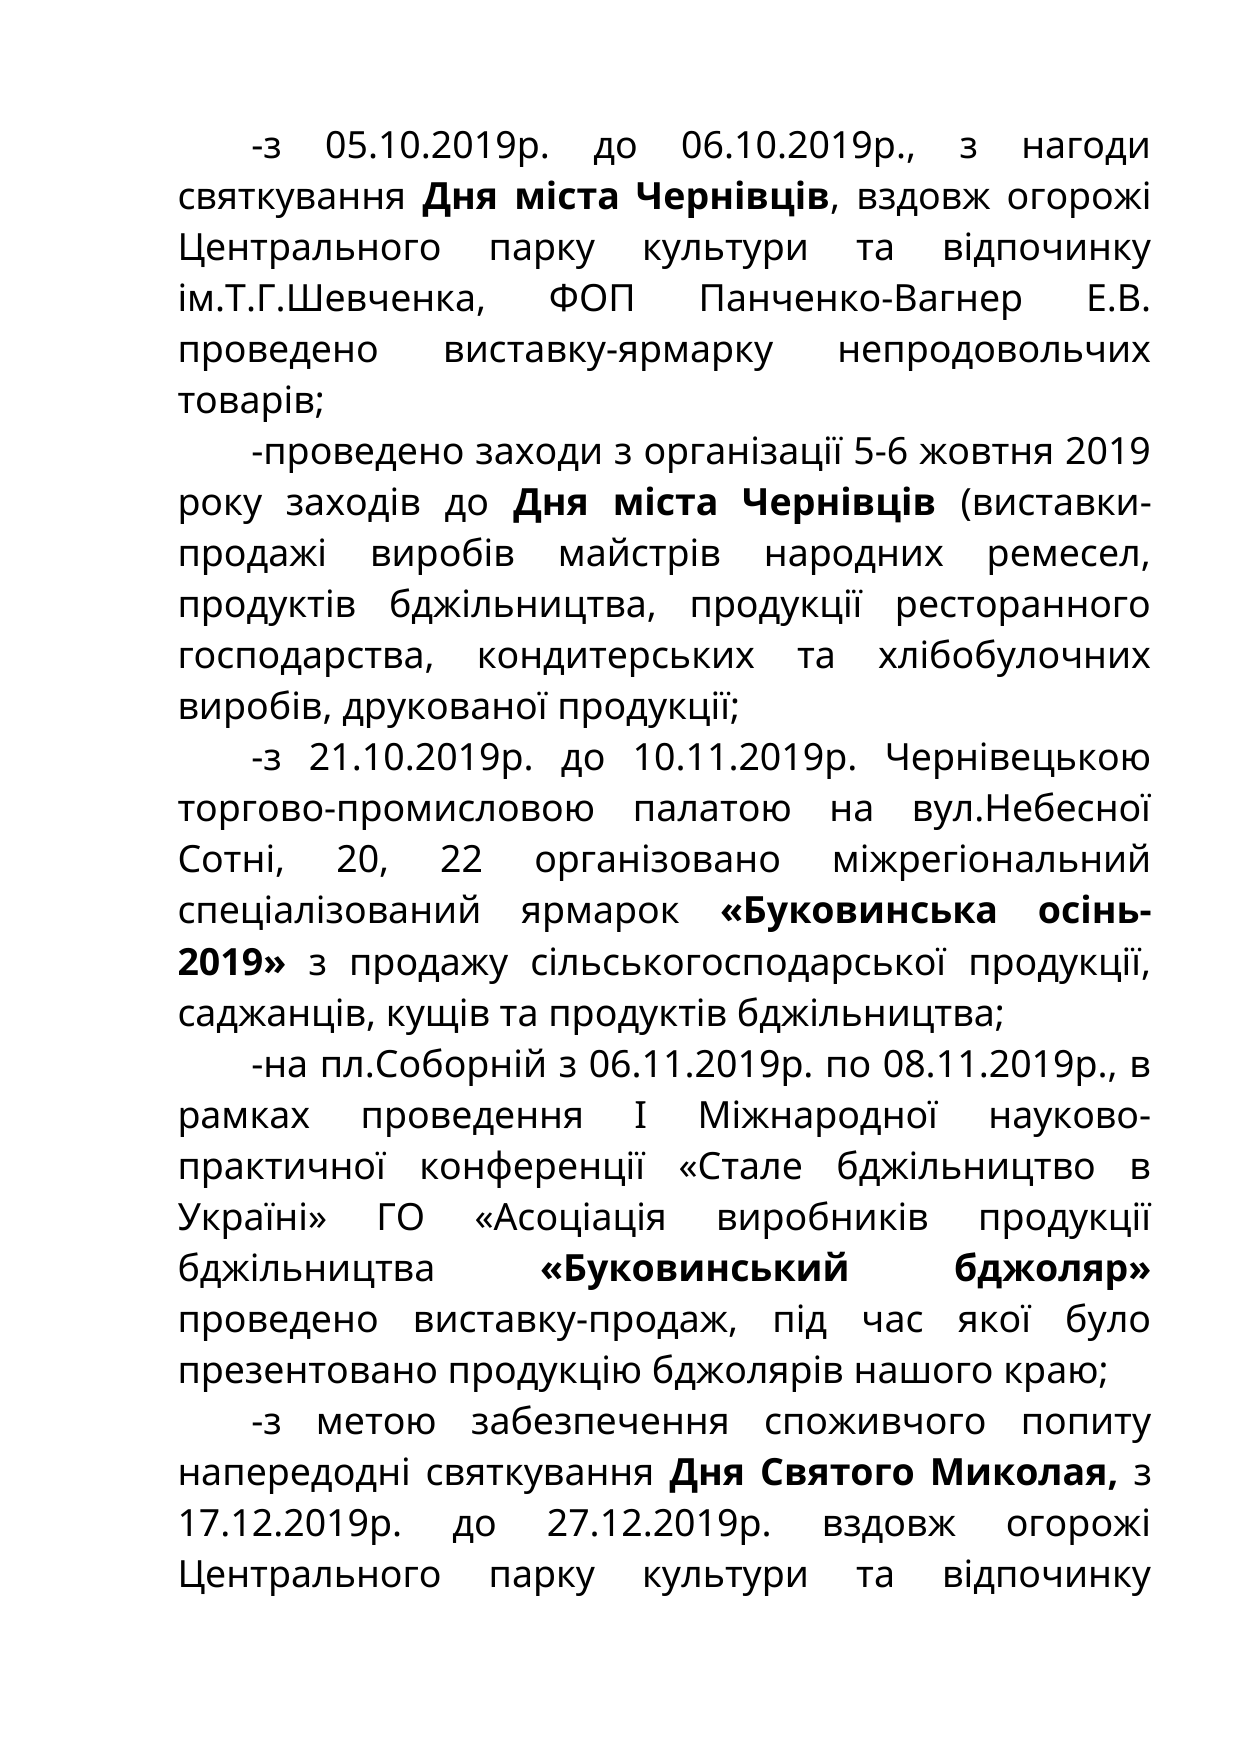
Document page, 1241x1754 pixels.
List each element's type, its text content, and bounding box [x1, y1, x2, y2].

text -проведено заходи з організації 5-6 жовтня 2019 року заходів до Дня міста Чернівців (виставки-продажі виробів майстрів народних ремесел, продуктів бджільництва, продукції ресторанного господарства, кондитерських та хлібобулочних виробів, друкованої продукції; [177, 424, 1152, 731]
text -з 21.10.2019р. до 10.11.2019р. Чернівецькою торгово-промисловою палатою на вул.Небесної Сотні, 20, 22 організовано міжрегіональний спеціалізований ярмарок «Буковинська осінь-2019» з продажу сільськогосподарської продукції, саджанців, кущів та продуктів бджільництва; [177, 731, 1152, 1037]
text -з 05.10.2019р. до 06.10.2019р., з нагоди святкування Дня міста Чернівців, вздовж огорожі Центрального парку культури та відпочинку ім.Т.Г.Шевченка, ФОП Панченко-Вагнер Е.В. проведено виставку-ярмарку непродовольчих товарів; [177, 118, 1152, 424]
text -на пл.Соборній з 06.11.2019р. по 08.11.2019р., в рамках проведення І Міжнародної науково-практичної конференції «Стале бджільництво в Україні» ГО «Асоціація виробників продукції бджільництва «Буковинський бджоляр» проведено виставку-продаж, під час якої було презентовано продукцію бджолярів нашого краю; [177, 1037, 1152, 1394]
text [177, 1394, 1152, 1598]
